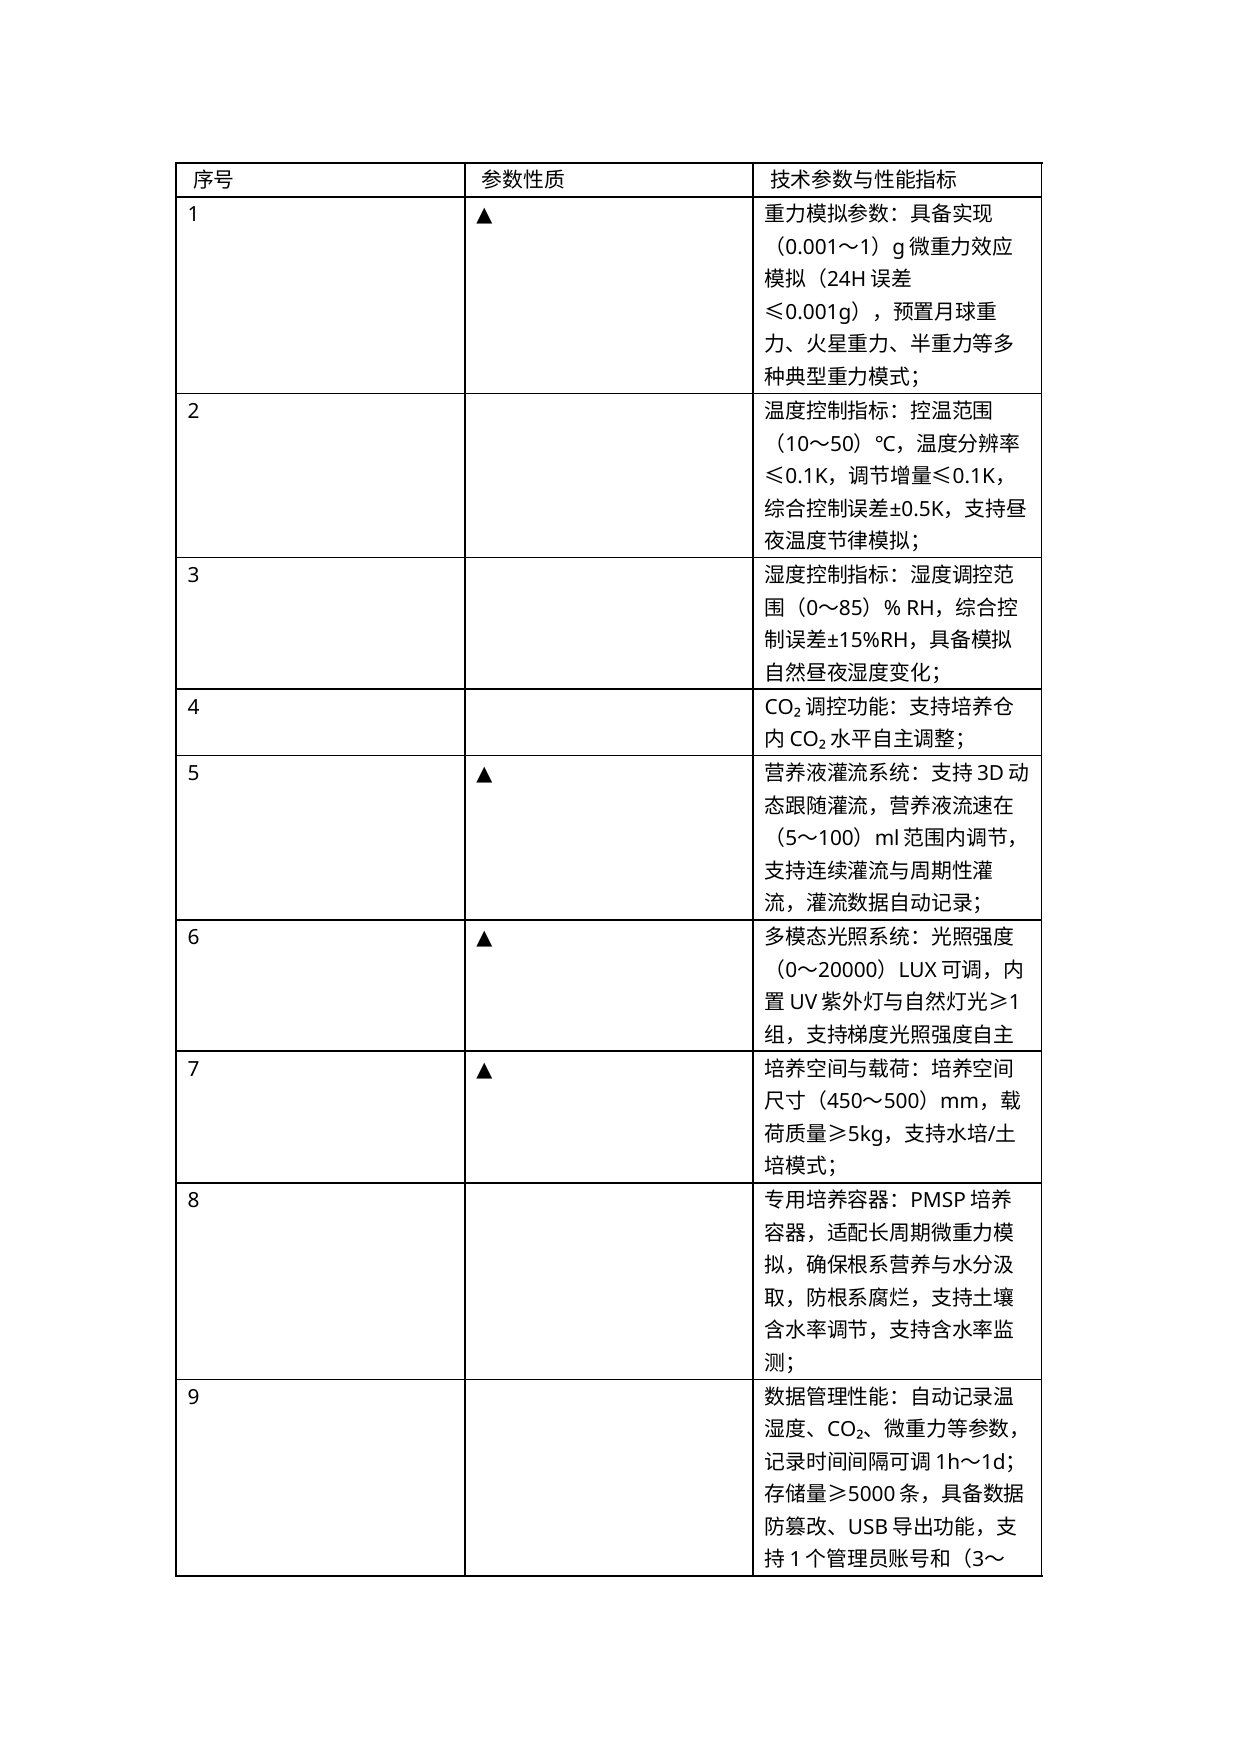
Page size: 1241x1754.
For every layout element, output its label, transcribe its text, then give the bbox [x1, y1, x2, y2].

table_cell 6 [177, 921, 464, 1050]
table_cell 8 [177, 1184, 464, 1378]
table_cell CO₂调控功能：支持培养仓内CO₂水平自主调整； [754, 690, 1041, 755]
table_cell [466, 394, 752, 557]
table_cell 5 [177, 756, 464, 919]
table_cell ▲ [466, 921, 752, 1050]
table_cell 9 [177, 1380, 464, 1575]
table_header 参数性质 [466, 164, 752, 196]
table_cell 多模态光照系统：光照强度（0～20000）LUX可调，内置UV紫外灯与自然灯光≥1组，支持梯度光照强度自主设置； [754, 921, 1041, 1050]
table_cell 湿度控制指标：湿度调控范围（0～85）% RH，综合控制误差±15%RH，具备模拟自然昼夜湿度变化； [754, 558, 1041, 688]
table_cell ▲ [466, 198, 752, 393]
table_cell 7 [177, 1052, 464, 1182]
table_cell [466, 1184, 752, 1378]
table_header 技术参数与性能指标 [754, 164, 1041, 196]
table_cell 培养空间与载荷：培养空间尺寸（450～500）mm，载荷质量≥5kg，支持水培/土培模式； [754, 1052, 1041, 1182]
table_cell [466, 558, 752, 688]
table_cell 温度控制指标：控温范围（10～50）℃，温度分辨率≤0.1K，调节增量≤0.1K，综合控制误差±0.5K，支持昼夜温度节律模拟； [754, 394, 1041, 557]
table_cell 2 [177, 394, 464, 557]
table_cell [466, 1380, 752, 1575]
table_cell ▲ [466, 1052, 752, 1182]
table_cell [754, 1380, 1041, 1575]
table_cell 专用培养容器：PMSP培养容器，适配长周期微重力模拟，确保根系营养与水分汲取，防根系腐烂，支持土壤含水率调节，支持含水率监测； [754, 1184, 1041, 1378]
table_cell 3 [177, 558, 464, 688]
table_cell 1 [177, 198, 464, 393]
table_header 序号 [177, 164, 464, 196]
table_cell 4 [177, 690, 464, 755]
table_cell [466, 690, 752, 755]
table_cell ▲ [466, 756, 752, 919]
table_cell 重力模拟参数：具备实现（0.001～1）g微重力效应模拟（24H误差≤0.001g），预置月球重力、火星重力、半重力等多种典型重力模式； [754, 198, 1041, 393]
table_cell 营养液灌流系统：支持3D动态跟随灌流，营养液流速在（5～100）ml范围内调节，支持连续灌流与周期性灌流，灌流数据自动记录； [754, 756, 1041, 919]
